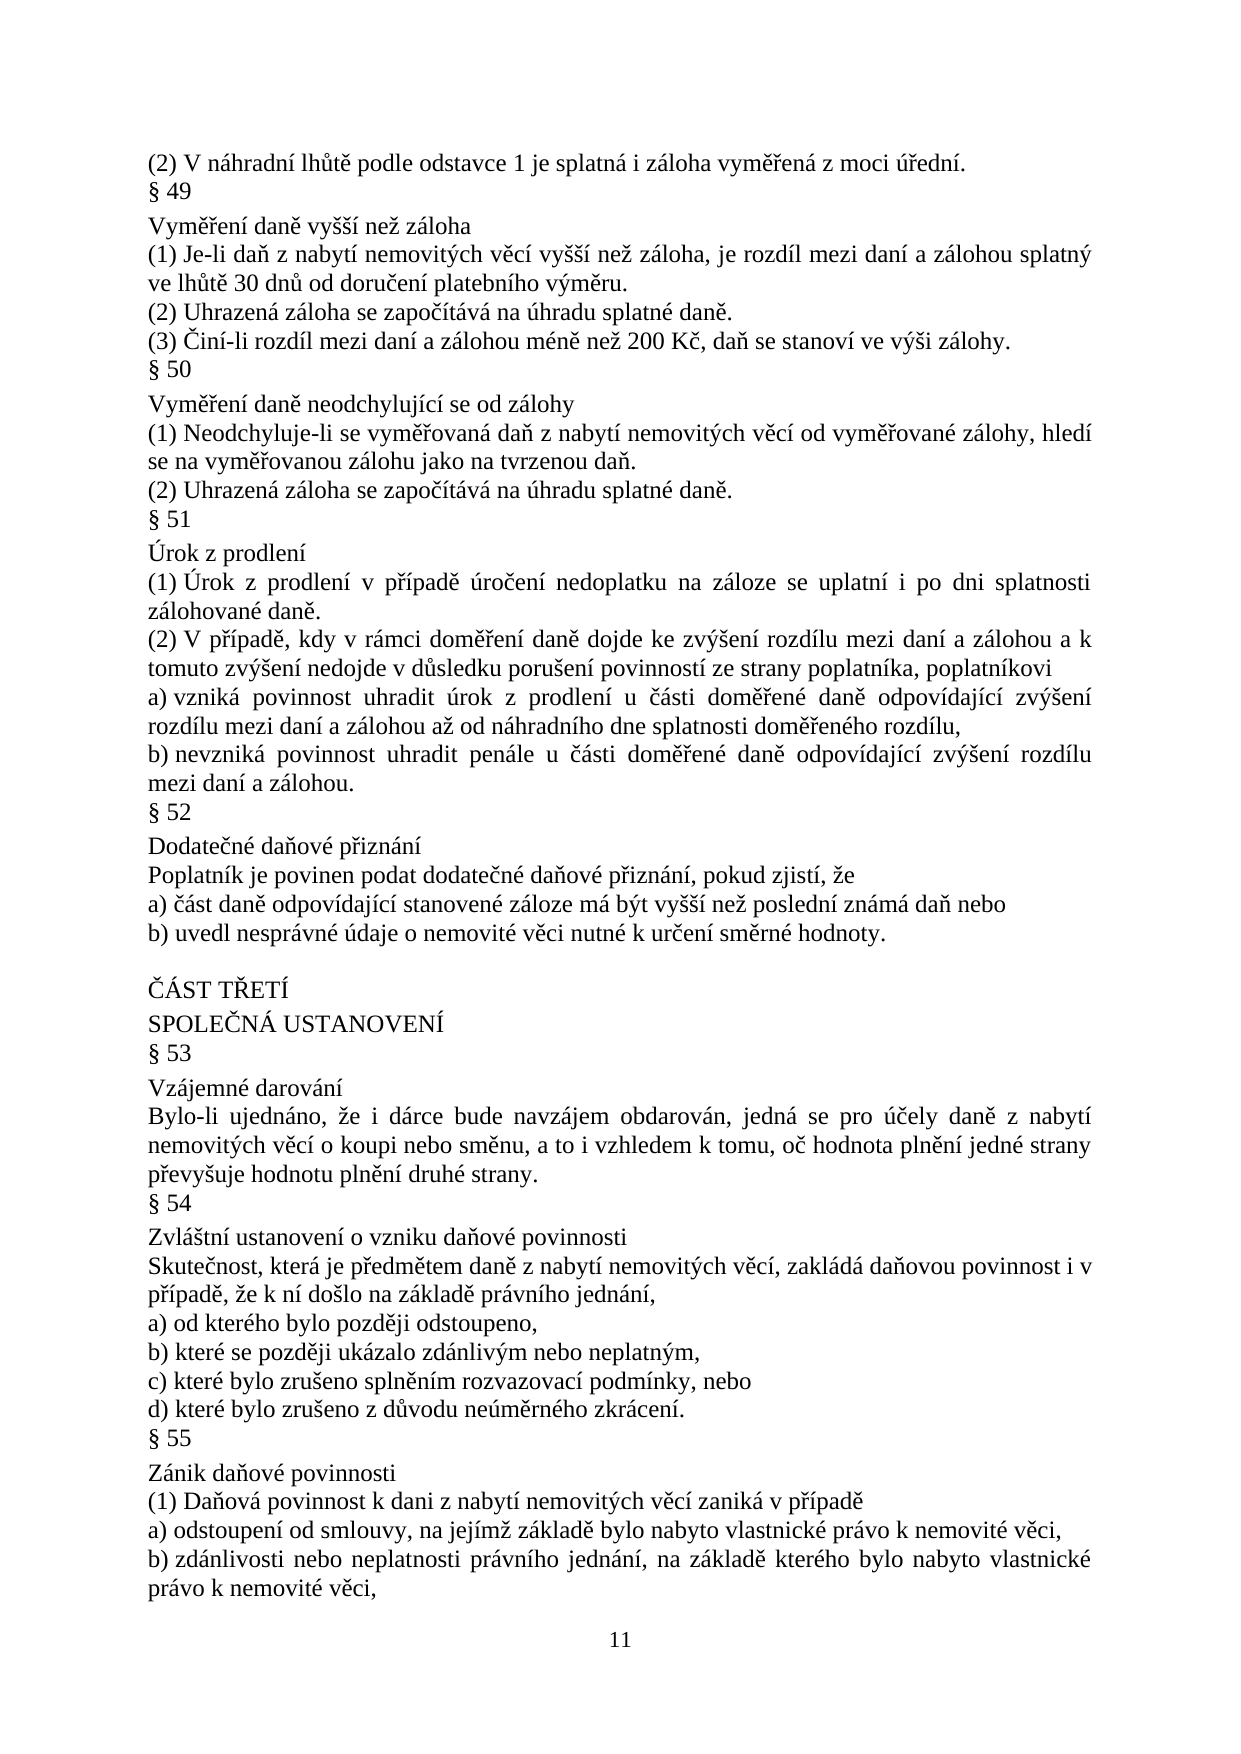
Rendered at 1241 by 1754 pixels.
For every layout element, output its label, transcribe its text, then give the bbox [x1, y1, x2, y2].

text (1) Neodchyluje-li se vyměřovaná daň z nabytí nemovitých věcí od vyměřované zálohy, hledí se na vyměřovanou zálohu jako na tvrzenou daň. [148, 418, 1093, 475]
text a) vzniká povinnost uhradit úrok z prodlení u části doměřené daně odpovídající zvýšení rozdílu mezi daní a zálohou až od náhradního dne splatnosti doměřeného rozdílu, [148, 682, 1093, 739]
text d) které bylo zrušeno z důvodu neúměrného zkrácení. [148, 1394, 1093, 1423]
text (1) Je-li daň z nabytí nemovitých věcí vyšší než záloha, je rozdíl mezi daní a zálohou splatný ve lhůtě 30 dnů od doručení platebního výměru. [148, 239, 1093, 297]
text (3) Činí-li rozdíl mezi daní a zálohou méně než 200 Kč, daň se stanoví ve výši zálohy. [148, 326, 1093, 354]
text (1) Úrok z prodlení v případě úročení nedoplatku na záloze se uplatní i po dni splatnosti zálohované daně. [148, 567, 1093, 624]
text (1) Daňová povinnost k dani z nabytí nemovitých věcí zaniká v případě [148, 1486, 1093, 1515]
text a) část daně odpovídající stanovené záloze má být vyšší než poslední známá daň nebo [148, 889, 1093, 918]
text (2) Uhrazená záloha se započítává na úhradu splatné daně. [148, 475, 1093, 504]
text Bylo-li ujednáno, že i dárce bude navzájem obdarován, jedná se pro účely daně z nabytí nemovitých věcí o koupi nebo směnu, a to i vzhledem k tomu, oč hodnota plnění jedné strany převyšuje hodnotu plnění druhé strany. [148, 1101, 1093, 1188]
text § 50 [148, 354, 1093, 383]
text b) zdánlivosti nebo neplatnosti právního jednání, na základě kterého bylo nabyto vlastnické právo k nemovité věci, [148, 1544, 1093, 1601]
text (2) V případě, kdy v rámci doměření daně dojde ke zvýšení rozdílu mezi daní a zálohou a k tomuto zvýšení nedojde v důsledku porušení povinností ze strany poplatníka, poplatníkovi [148, 624, 1093, 682]
text c) které bylo zrušeno splněním rozvazovací podmínky, nebo [148, 1366, 1093, 1394]
text § 52 [148, 797, 1093, 826]
text Poplatník je povinen podat dodatečné daňové přiznání, pokud zjistí, že [148, 860, 1093, 889]
text (2) Uhrazená záloha se započítává na úhradu splatné daně. [148, 297, 1093, 326]
text SPOLEČNÁ USTANOVENÍ [148, 1004, 1093, 1038]
text b) nevzniká povinnost uhradit penále u části doměřené daně odpovídající zvýšení rozdílu mezi daní a zálohou. [148, 739, 1093, 797]
text b) uvedl nesprávné údaje o nemovité věci nutné k určení směrné hodnoty. [148, 918, 1093, 946]
text § 49 [148, 176, 1093, 205]
text Vyměření daně vyšší než záloha [148, 205, 1093, 239]
text Zvláštní ustanovení o vzniku daňové povinnosti [148, 1216, 1093, 1251]
text § 53 [148, 1038, 1093, 1067]
text Dodatečné daňové přiznání [148, 826, 1093, 860]
text (2) V náhradní lhůtě podle odstavce 1 je splatná i záloha vyměřená z moci úřední. [148, 148, 1093, 176]
text ČÁST TŘETÍ [148, 975, 1093, 1004]
text Vyměření daně neodchylující se od zálohy [148, 383, 1093, 418]
text Skutečnost, která je předmětem daně z nabytí nemovitých věcí, zakládá daňovou povinnost i v případě, že k ní došlo na základě právního jednání, [148, 1251, 1093, 1308]
text b) které se později ukázalo zdánlivým nebo neplatným, [148, 1337, 1093, 1366]
text Vzájemné darování [148, 1067, 1093, 1101]
text Zánik daňové povinnosti [148, 1452, 1093, 1486]
text § 51 [148, 504, 1093, 533]
text Úrok z prodlení [148, 533, 1093, 567]
text a) od kterého bylo později odstoupeno, [148, 1308, 1093, 1337]
text a) odstoupení od smlouvy, na jejímž základě bylo nabyto vlastnické právo k nemovité věci, [148, 1515, 1093, 1544]
text § 55 [148, 1423, 1093, 1452]
text § 54 [148, 1188, 1093, 1216]
